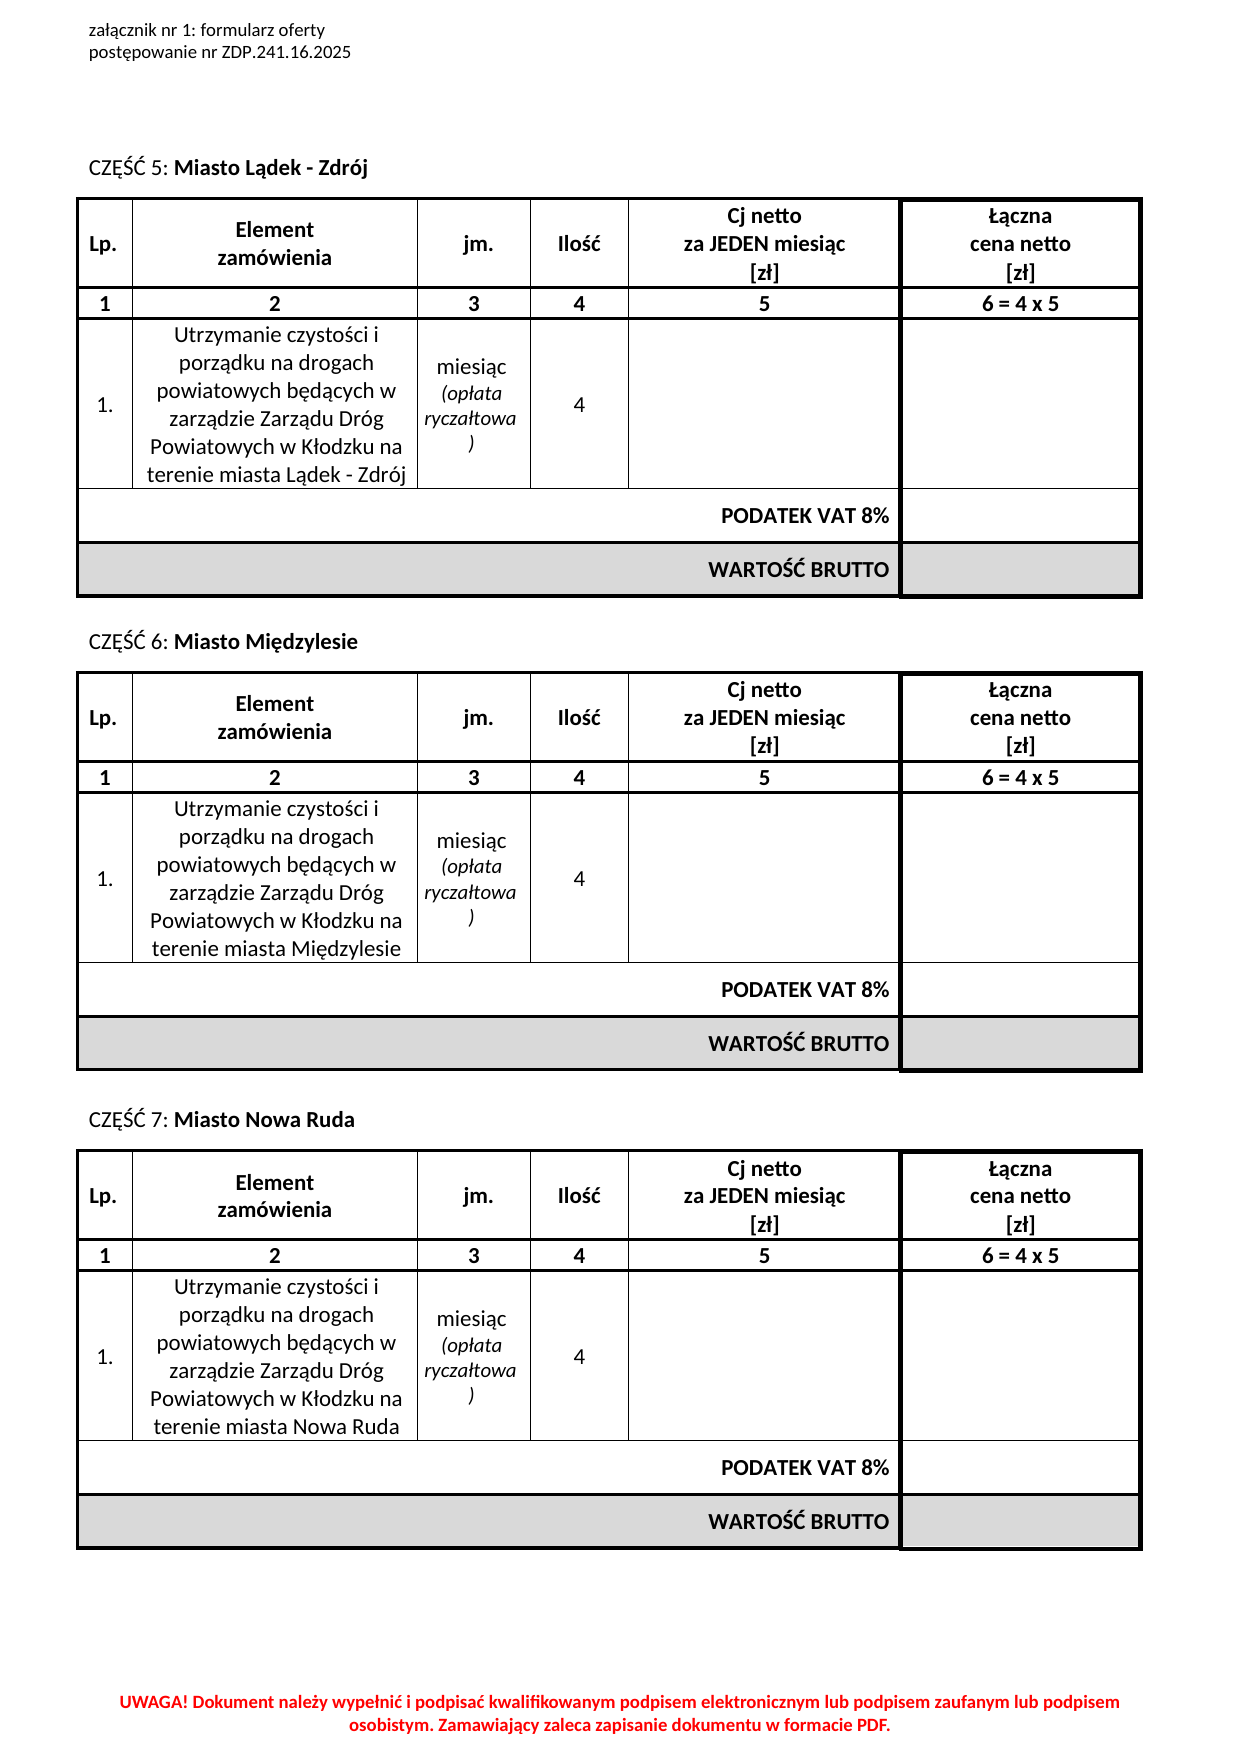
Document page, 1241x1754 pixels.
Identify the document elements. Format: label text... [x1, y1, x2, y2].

text CZĘŚĆ 5: Miasto Lądek - Zdrój [89, 153, 1152, 181]
table_cell 4 [531, 794, 628, 962]
table_header Ilość [531, 1152, 628, 1238]
table_header Ilość [531, 200, 628, 286]
table_cell 2 [133, 763, 417, 791]
table_header Łączna cena netto [zł] [903, 676, 1138, 759]
table_cell 1. [79, 794, 132, 962]
text CZĘŚĆ 7: Miasto Nowa Ruda [89, 1105, 1152, 1133]
table_cell 3 [418, 763, 530, 791]
table_cell [629, 794, 898, 962]
table_header jm. [418, 200, 530, 286]
table_header Cj netto za JEDEN miesiąc [zł] [629, 1152, 898, 1238]
table_header Lp. [79, 200, 132, 286]
table_cell WARTOŚĆ BRUTTO [79, 1018, 898, 1068]
table_cell Utrzymanie czystości i porządku na drogach powiatowych będących w zarządzie Zarządu Dróg Powiatowych w Kłodzku na terenie miasta Nowa Ruda [133, 1272, 417, 1440]
table_header Element zamówienia [133, 1152, 417, 1238]
table_cell WARTOŚĆ BRUTTO [79, 544, 898, 594]
table_cell [903, 544, 1138, 594]
table_cell 1 [79, 1241, 132, 1269]
table_cell 2 [133, 1241, 417, 1269]
table_cell [903, 794, 1138, 962]
table_cell [903, 1272, 1138, 1440]
table_cell 2 [133, 289, 417, 317]
table_cell 4 [531, 320, 628, 488]
table_cell 4 [531, 763, 628, 791]
table_header Łączna cena netto [zł] [903, 1154, 1138, 1238]
table_cell [629, 320, 898, 488]
table_cell 5 [629, 763, 898, 791]
table_cell 3 [418, 289, 530, 317]
table_header Lp. [79, 674, 132, 759]
table_cell Utrzymanie czystości i porządku na drogach powiatowych będących w zarządzie Zarządu Dróg Powiatowych w Kłodzku na terenie miasta Lądek - Zdrój [133, 320, 417, 488]
table_cell 5 [629, 289, 898, 317]
table_cell miesiąc (opłata ryczałtowa) [418, 320, 530, 488]
table_cell PODATEK VAT 8% [79, 963, 898, 1015]
table_cell 1 [79, 289, 132, 317]
table_cell [903, 1018, 1138, 1068]
table_header Ilość [531, 674, 628, 759]
table_cell 4 [531, 1241, 628, 1269]
text CZĘŚĆ 6: Miasto Międzylesie [89, 627, 1152, 655]
table_header Element zamówienia [133, 674, 417, 759]
table_cell [903, 1496, 1138, 1546]
table_cell 4 [531, 1272, 628, 1440]
table_cell [903, 963, 1138, 1015]
table_cell [903, 489, 1138, 541]
table_header Cj netto za JEDEN miesiąc [zł] [629, 200, 898, 286]
table_header jm. [418, 1152, 530, 1238]
table_header jm. [418, 674, 530, 759]
table_cell 1. [79, 320, 132, 488]
table_cell [629, 1272, 898, 1440]
table_header Łączna cena netto [zł] [903, 202, 1138, 286]
table_cell miesiąc (opłata ryczałtowa) [418, 794, 530, 962]
table_cell [903, 320, 1138, 488]
table_cell miesiąc (opłata ryczałtowa) [418, 1272, 530, 1440]
table_header Element zamówienia [133, 200, 417, 286]
table_cell 1 [79, 763, 132, 791]
table_cell 5 [629, 1241, 898, 1269]
table_cell WARTOŚĆ BRUTTO [79, 1496, 898, 1546]
table_cell 6 = 4 x 5 [903, 763, 1138, 791]
table_cell PODATEK VAT 8% [79, 489, 898, 541]
table_header Cj netto za JEDEN miesiąc [zł] [629, 674, 898, 759]
table_cell 6 = 4 x 5 [903, 1241, 1138, 1269]
table_cell [903, 1441, 1138, 1493]
table_cell Utrzymanie czystości i porządku na drogach powiatowych będących w zarządzie Zarządu Dróg Powiatowych w Kłodzku na terenie miasta Międzylesie [133, 794, 417, 962]
table_cell 3 [418, 1241, 530, 1269]
table_cell 4 [531, 289, 628, 317]
table_header Lp. [79, 1152, 132, 1238]
table_cell 6 = 4 x 5 [903, 289, 1138, 317]
table_cell 1. [79, 1272, 132, 1440]
table_cell PODATEK VAT 8% [79, 1441, 898, 1493]
